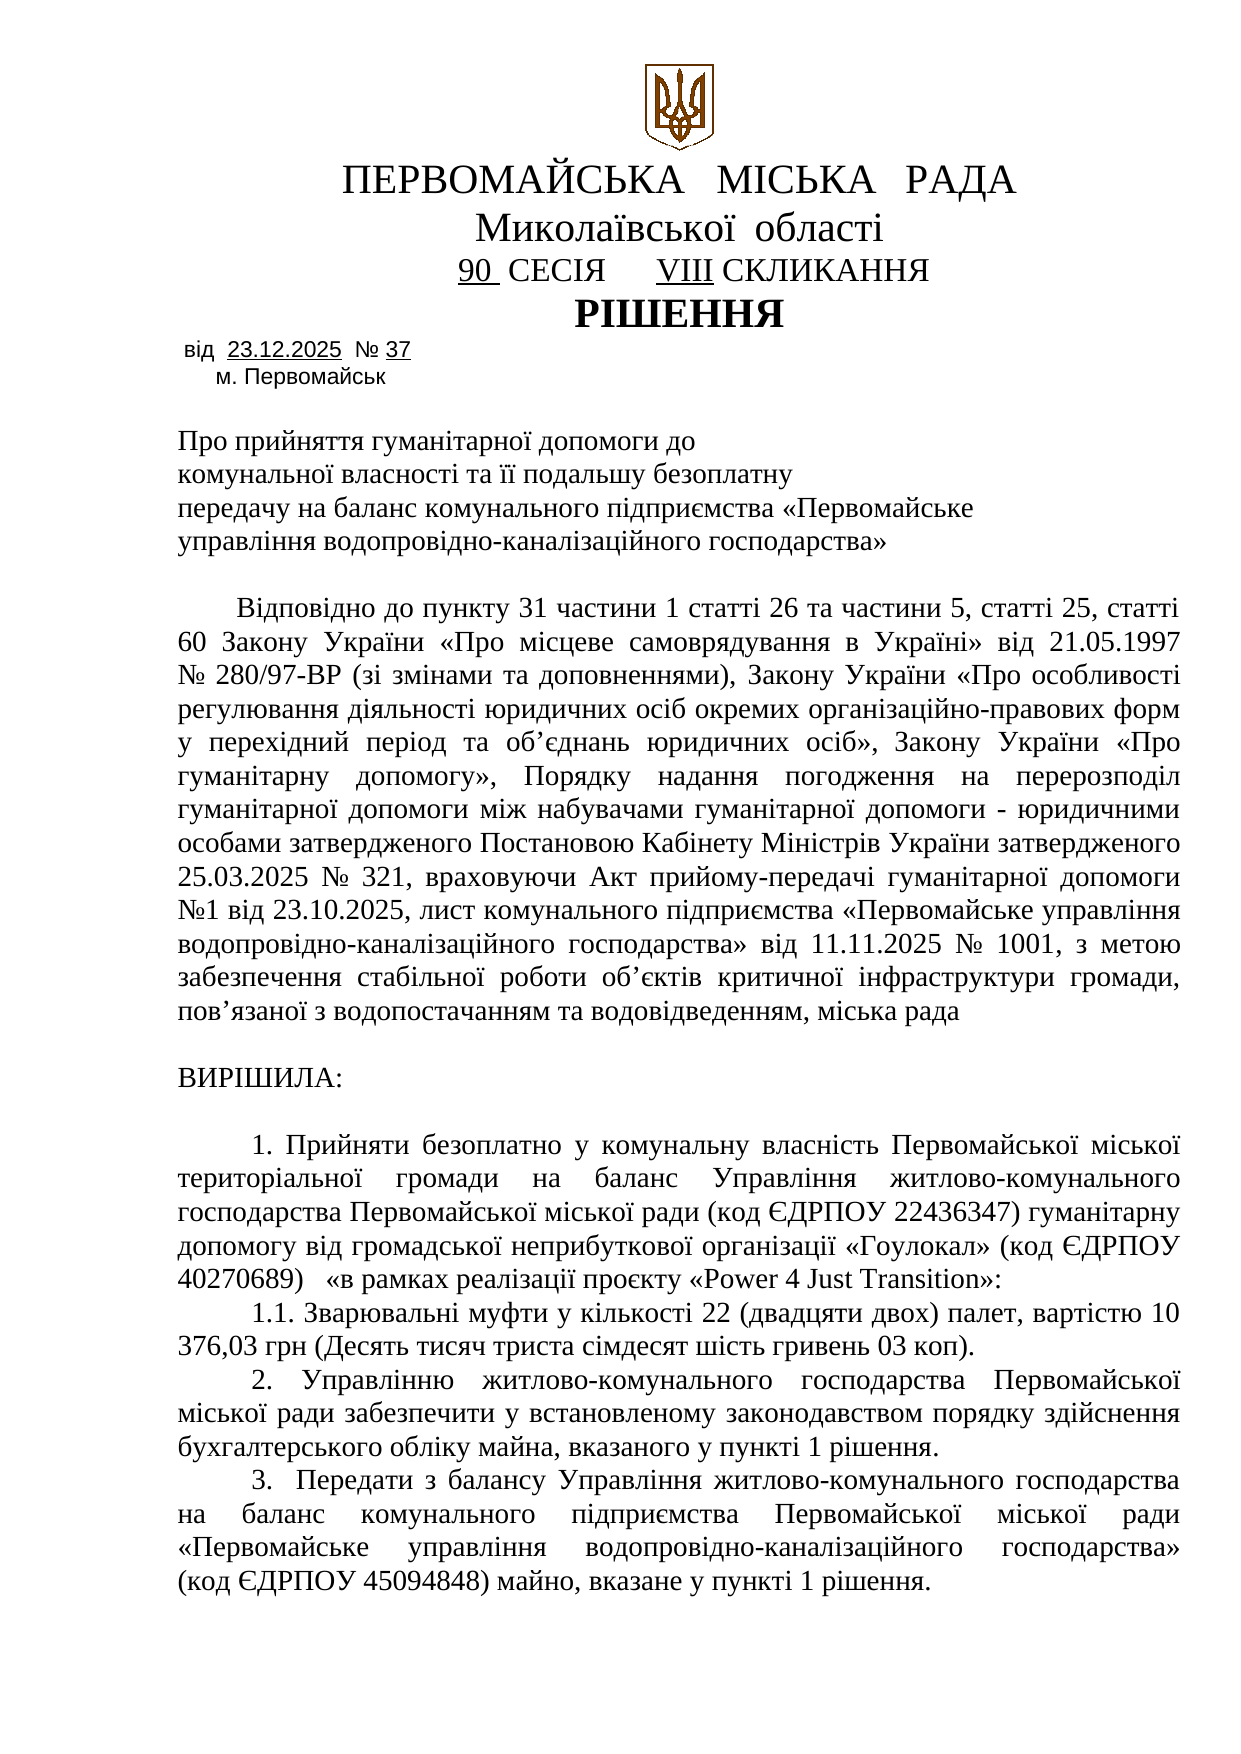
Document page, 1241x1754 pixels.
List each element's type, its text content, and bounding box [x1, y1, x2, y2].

text 3. Передати з балансу Управління житлово-комунального господарства на баланс комунального підприємства Первомайської міської ради «Первомайське управління водопровідно-каналізаційного господарства» (код ЄДРПОУ 45094848) майно, вказане у пункті 1 рішення. [177, 1462, 1181, 1597]
text управління водопровідно-каналізаційного господарства» [177, 523, 1181, 557]
text РІШЕННЯ [177, 288, 1181, 336]
text Миколаївської області [177, 202, 1181, 250]
text Про прийняття гуманітарної допомоги до [177, 423, 1181, 456]
picture [638, 59, 720, 155]
text 1.1. Зварювальні муфти у кількості 22 (двадцяти двох) палет, вартістю 10 376,03 грн (Десять тисяч триста сімдесят шість гривень 03 коп). [177, 1295, 1181, 1362]
text Відповідно до пункту 31 частини 1 статті 26 та частини 5, статті 25, статті 60 Закону України «Про місцеве самоврядування в Україні» від 21.05.1997 № 280/97-ВР (зі змінами та доповненнями), Закону України «Про особливості регулювання діяльності юридичних осіб окремих організаційно-правових форм у перехідний період та об’єднань юридичних осіб», Закону України «Про гуманітарну допомогу», Порядку надання погодження на перерозподіл гуманітарної допомоги між набувачами гуманітарної допомоги - юридичними особами затвердженого Постановою Кабінету Міністрів України затвердженого 25.03.2025 № 321, враховуючи Акт прийому-передачі гуманітарної допомоги №1 від 23.10.2025, лист комунального підприємства «Первомайське управління водопровідно-каналізаційного господарства» від 11.11.2025 № 1001, з метою забезпечення стабільної роботи об’єктів критичної інфраструктури громади, пов’язаної з водопостачанням та водовідведенням, міська рада [177, 590, 1181, 1026]
text комунальної власності та її подальшу безоплатну [177, 456, 1181, 490]
text 90 СЕСІЯ VIII СКЛИКАННЯ [325, 250, 1181, 288]
text 1. Прийняти безоплатно у комунальну власність Первомайської міської територіальної громади на баланс Управління житлово-комунального господарства Первомайської міської ради (код ЄДРПОУ 22436347) гуманітарну допомогу від громадської неприбуткової організації «Гоулокал» (код ЄДРПОУ 40270689) «в рамках реалізації проєкту «Power 4 Just Transition»: [177, 1127, 1181, 1295]
text 2. Управлінню житлово-комунального господарства Первомайської міської ради забезпечити у встановленому законодавством порядку здійснення бухгалтерського обліку майна, вказаного у пункті 1 рішення. [177, 1362, 1181, 1462]
text м. Первомайськ [177, 363, 1181, 389]
text ВИРІШИЛА: [177, 1060, 1181, 1093]
text від 23.12.2025 № 37 [177, 336, 1181, 363]
text ПЕРВОМАЙСЬКА МІСЬКА РАДА [177, 154, 1181, 202]
text передачу на баланс комунального підприємства «Первомайське [177, 490, 1181, 523]
